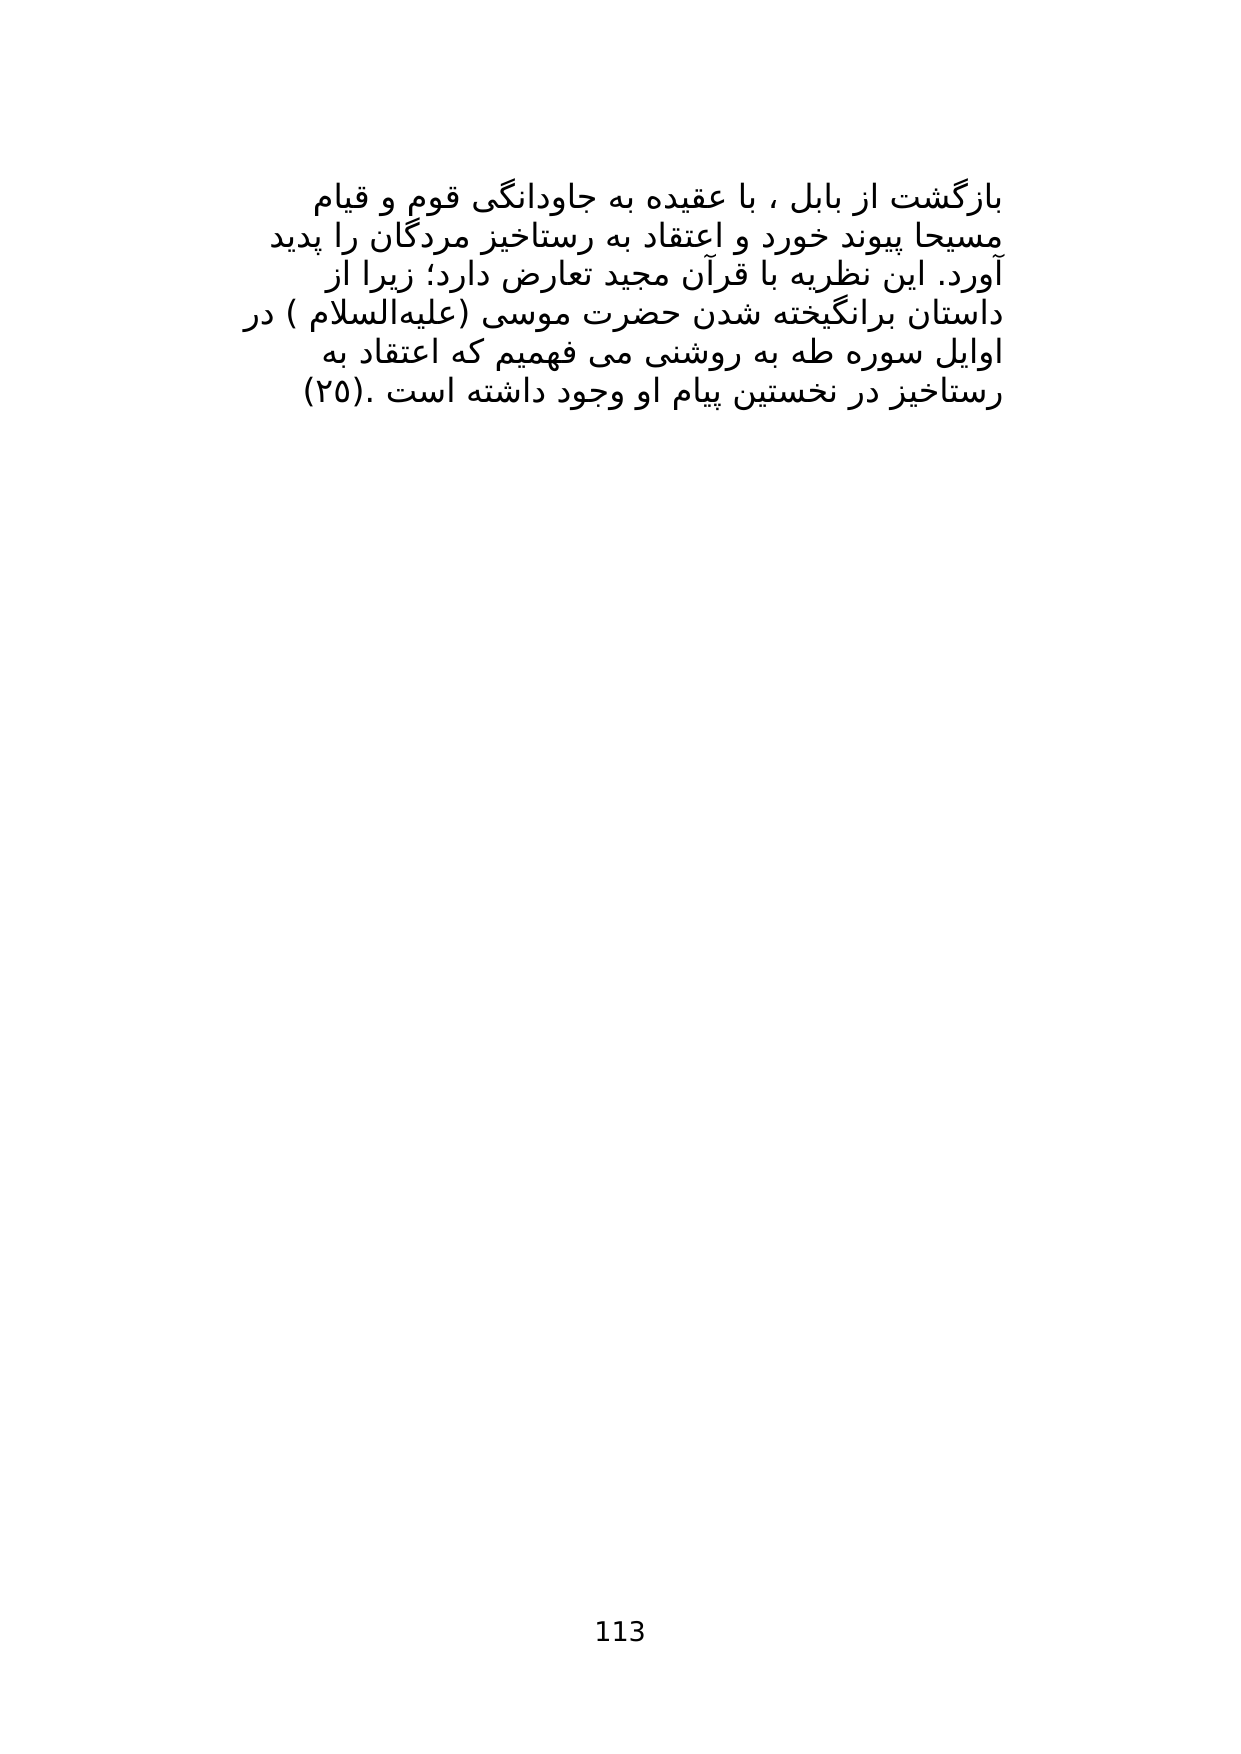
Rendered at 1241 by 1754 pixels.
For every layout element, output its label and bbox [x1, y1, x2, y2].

text [236, 177, 1004, 410]
